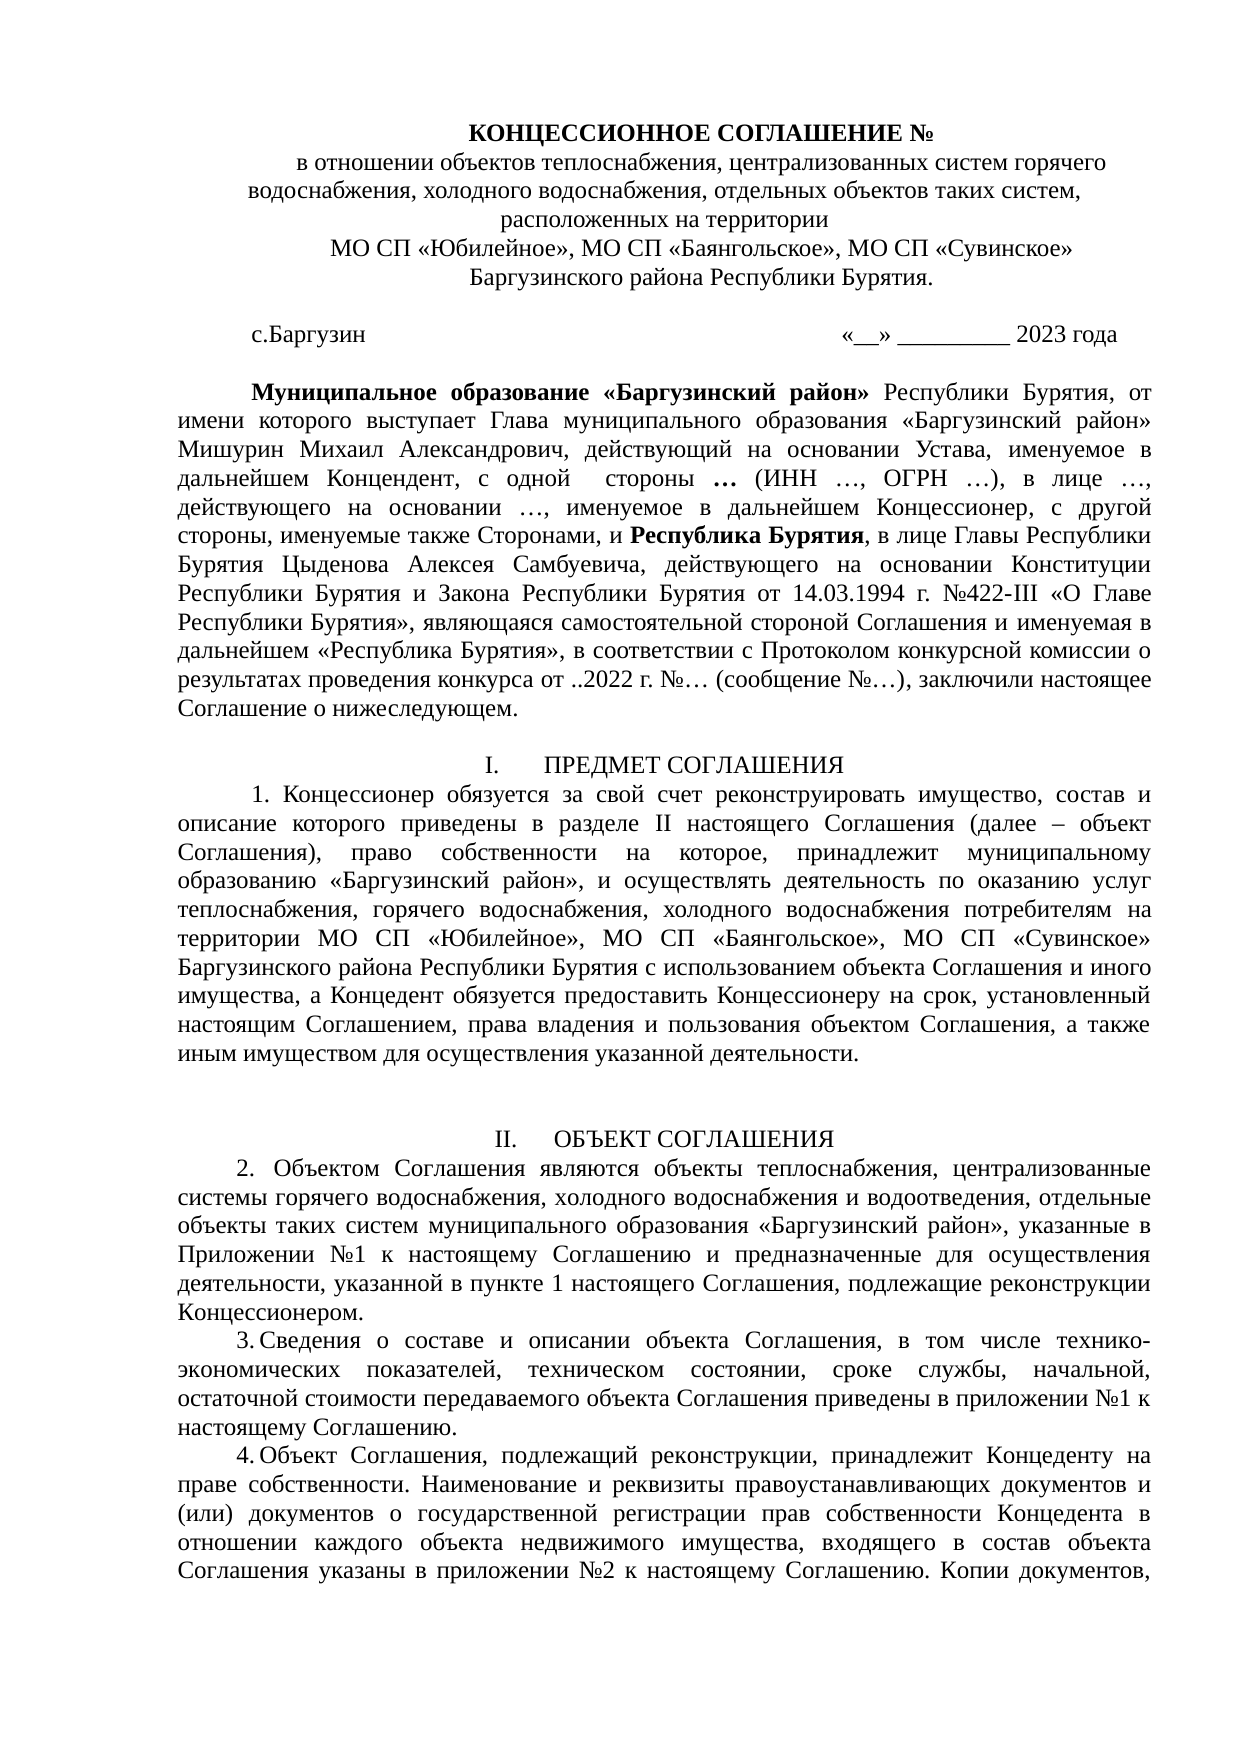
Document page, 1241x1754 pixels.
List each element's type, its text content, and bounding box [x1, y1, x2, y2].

text КОНЦЕССИОННОЕ СОГЛАШЕНИЕ № [177, 118, 1152, 147]
text Баргузинского района Республики Бурятия. [177, 262, 1152, 291]
text в отношении объектов теплоснабжения, централизованных систем горячего водоснабжения, холодного водоснабжения, отдельных объектов таких систем, расположенных на территории [177, 147, 1152, 233]
list Сведения о составе и описании объекта Соглашения, в том числе технико-экономических показателей, техническом состоянии, сроке службы, начальной, остаточной стоимости передаваемого объекта Соглашения приведены в приложении №1 к настоящему Соглашению. [177, 1326, 1152, 1441]
list ОБЪЕКТ СОГЛАШЕНИЯ [177, 1124, 1152, 1153]
text МО СП «Юбилейное», МО СП «Баянгольское», МО СП «Сувинское» [177, 233, 1152, 262]
list ПРЕДМЕТ СОГЛАШЕНИЯ [177, 751, 1152, 779]
text 1. Концессионер обязуется за свой счет реконструировать имущество, состав и описание которого приведены в разделе II настоящего Соглашения (далее – объект Соглашения), право собственности на которое, принадлежит муниципальному образованию «Баргузинский район», и осуществлять деятельность по оказанию услуг теплоснабжения, горячего водоснабжения, холодного водоснабжения потребителям на территории МО СП «Юбилейное», МО СП «Баянгольское», МО СП «Сувинское» Баргузинского района Республики Бурятия с использованием объекта Соглашения и иного имущества, а Концедент обязуется предоставить Концессионеру на срок, установленный настоящим Соглашением, права владения и пользования объектом Соглашения, а также иным имуществом для осуществления указанной деятельности. [177, 779, 1152, 1067]
list Объектом Соглашения являются объекты теплоснабжения, централизованные системы горячего водоснабжения, холодного водоснабжения и водоотведения, отдельные объекты таких систем муниципального образования «Баргузинский район», указанные в Приложении №1 к настоящему Соглашению и предназначенные для осуществления деятельности, указанной в пункте 1 настоящего Соглашения, подлежащие реконструкции Концессионером. [177, 1153, 1152, 1326]
text с.Баргузин «__» _________ 2023 года [177, 319, 1152, 348]
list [177, 1441, 1152, 1584]
text Муниципальное образование «Баргузинский район» Республики Бурятия, от имени которого выступает Глава муниципального образования «Баргузинский район» Мишурин Михаил Александрович, действующий на основании Устава, именуемое в дальнейшем Концендент, с одной стороны … (ИНН …, ОГРН …), в лице …, действующего на основании …, именуемое в дальнейшем Концессионер, с другой стороны, именуемые также Сторонами, и Республика Бурятия, в лице Главы Республики Бурятия Цыденова Алексея Самбуевича, действующего на основании Конституции Республики Бурятия и Закона Республики Бурятия от 14.03.1994 г. №422-III «О Главе Республики Бурятия», являющаяся самостоятельной стороной Соглашения и именуемая в дальнейшем «Республика Бурятия», в соответствии с Протоколом конкурсной комиссии о результатах проведения конкурса от ..2022 г. №… (сообщение №…), заключили настоящее Соглашение о нижеследующем. [177, 377, 1152, 722]
